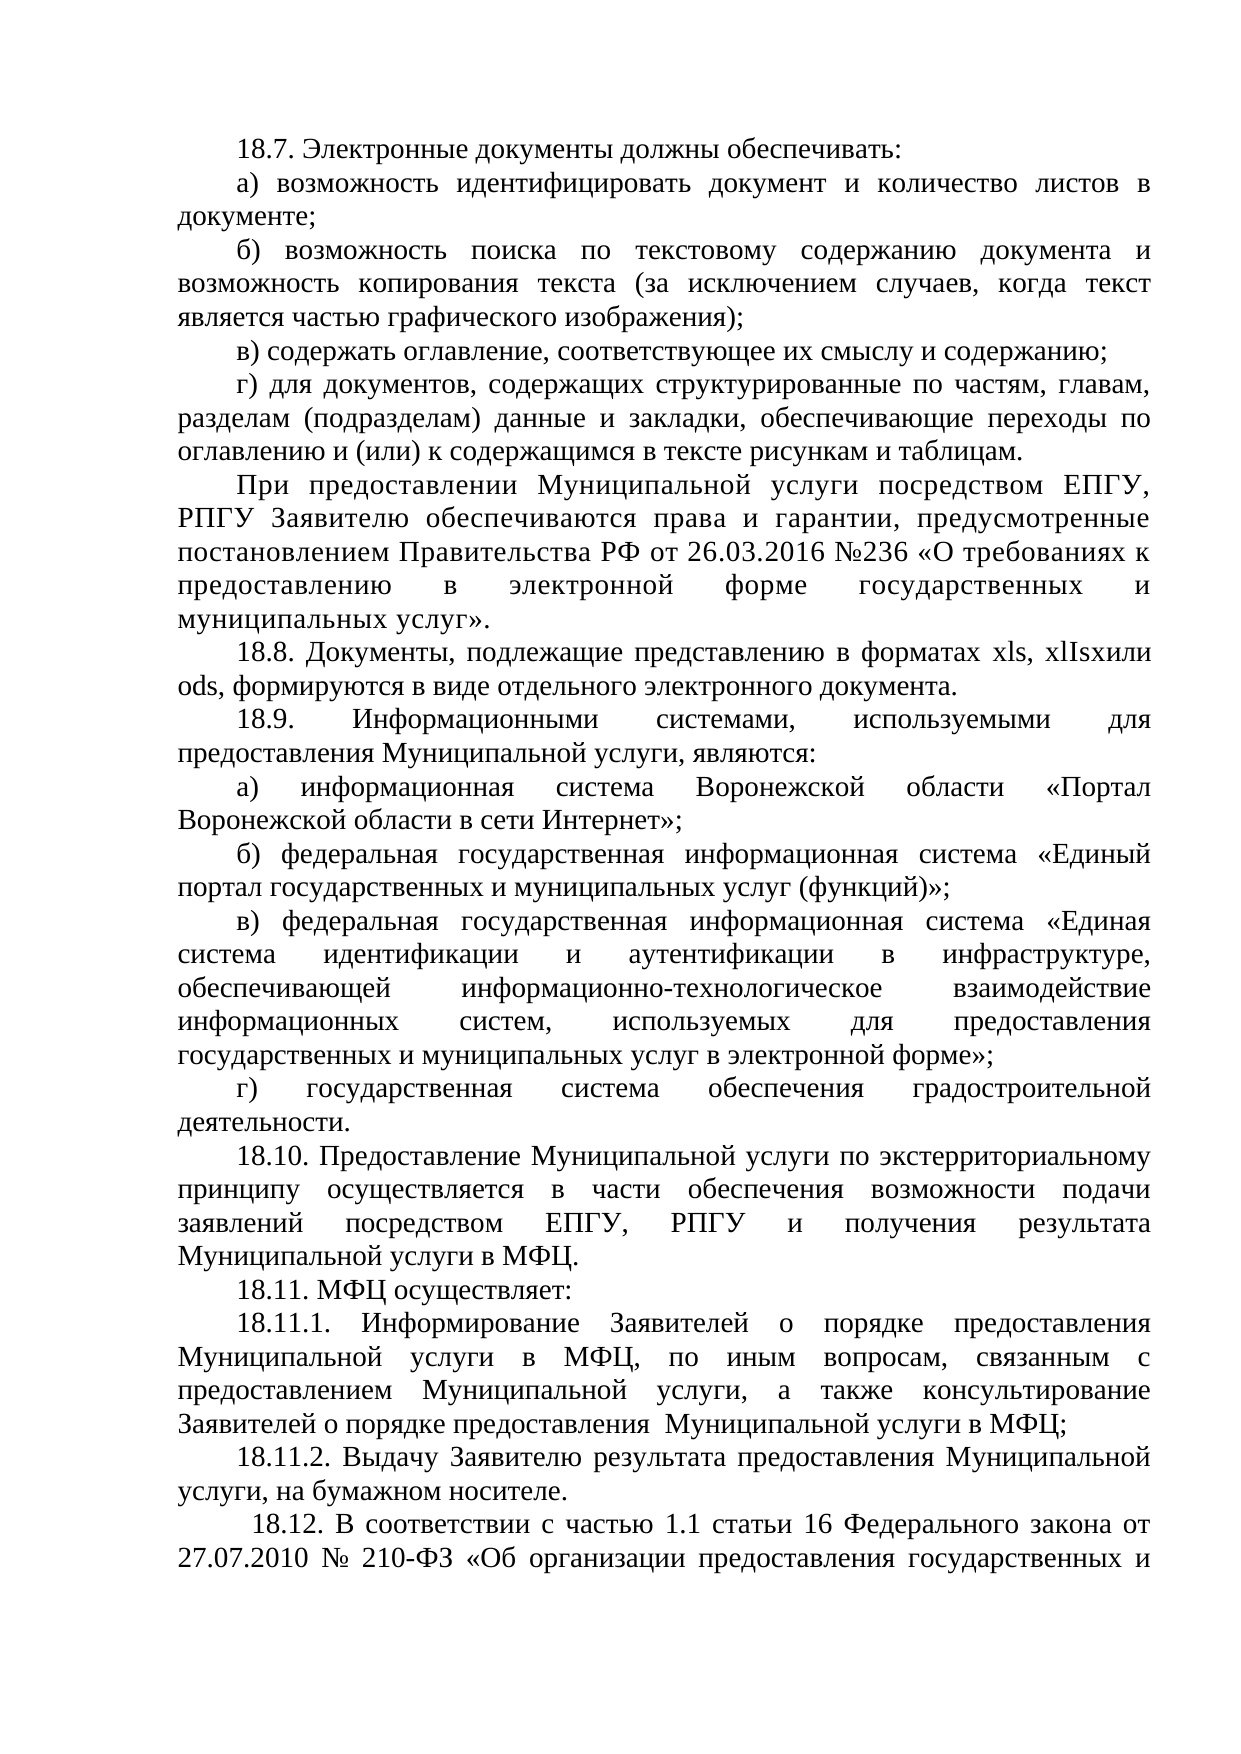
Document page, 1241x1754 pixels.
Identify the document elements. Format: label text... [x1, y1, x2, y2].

text 18.9. Информационными системами, используемыми для предоставления Муниципальной услуги, являются: [177, 702, 1152, 769]
text б) федеральная государственная информационная система «Единый портал государственных и муниципальных услуг (функций)»; [177, 836, 1152, 903]
text 18.11.1. Информирование Заявителей о порядке предоставления Муниципальной услуги в МФЦ, по иным вопросам, связанным с предоставлением Муниципальной услуги, а также консультирование Заявителей о порядке предоставления Муниципальной услуги в МФЦ; [177, 1305, 1152, 1439]
text а) возможность идентифицировать документ и количество листов в документе; [177, 165, 1152, 232]
text 18.11.2. Выдачу Заявителю результата предоставления Муниципальной услуги, на бумажном носителе. [177, 1439, 1152, 1507]
text 18.10. Предоставление Муниципальной услуги по экстерриториальному принципу осуществляется в части обеспечения возможности подачи заявлений посредством ЕПГУ, РПГУ и получения результата Муниципальной услуги в МФЦ. [177, 1138, 1152, 1272]
text б) возможность поиска по текстовому содержанию документа и возможность копирования текста (за исключением случаев, когда текст является частью графического изображения); [177, 232, 1152, 333]
text 18.11. МФЦ осуществляет: [177, 1272, 1152, 1305]
text в) содержать оглавление, соответствующее их смыслу и содержанию; [177, 333, 1152, 366]
text г) для документов, содержащих структурированные по частям, главам, разделам (подразделам) данные и закладки, обеспечивающие переходы по оглавлению и (или) к содержащимся в тексте рисункам и таблицам. [177, 366, 1152, 467]
text а) информационная система Воронежской области «Портал Воронежской области в сети Интернет»; [177, 769, 1152, 836]
text 18.7. Электронные документы должны обеспечивать: [177, 131, 1152, 165]
text г) государственная система обеспечения градостроительной деятельности. [177, 1071, 1152, 1138]
text 18.8. Документы, подлежащие представлению в форматах xls, xlIsxили ods, формируются в виде отдельного электронного документа. [177, 634, 1152, 702]
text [177, 1507, 1152, 1574]
text в) федеральная государственная информационная система «Единая система идентификации и аутентификации в инфраструктуре, обеспечивающей информационно-технологическое взаимодействие информационных систем, используемых для предоставления государственных и муниципальных услуг в электронной форме»; [177, 903, 1152, 1071]
text При предоставлении Муниципальной услуги посредством ЕПГУ, РПГУ Заявителю обеспечиваются права и гарантии, предусмотренные постановлением Правительства РФ от 26.03.2016 №236 «О требованиях к предоставлению в электронной форме государственных и муниципальных услуг». [177, 467, 1152, 634]
